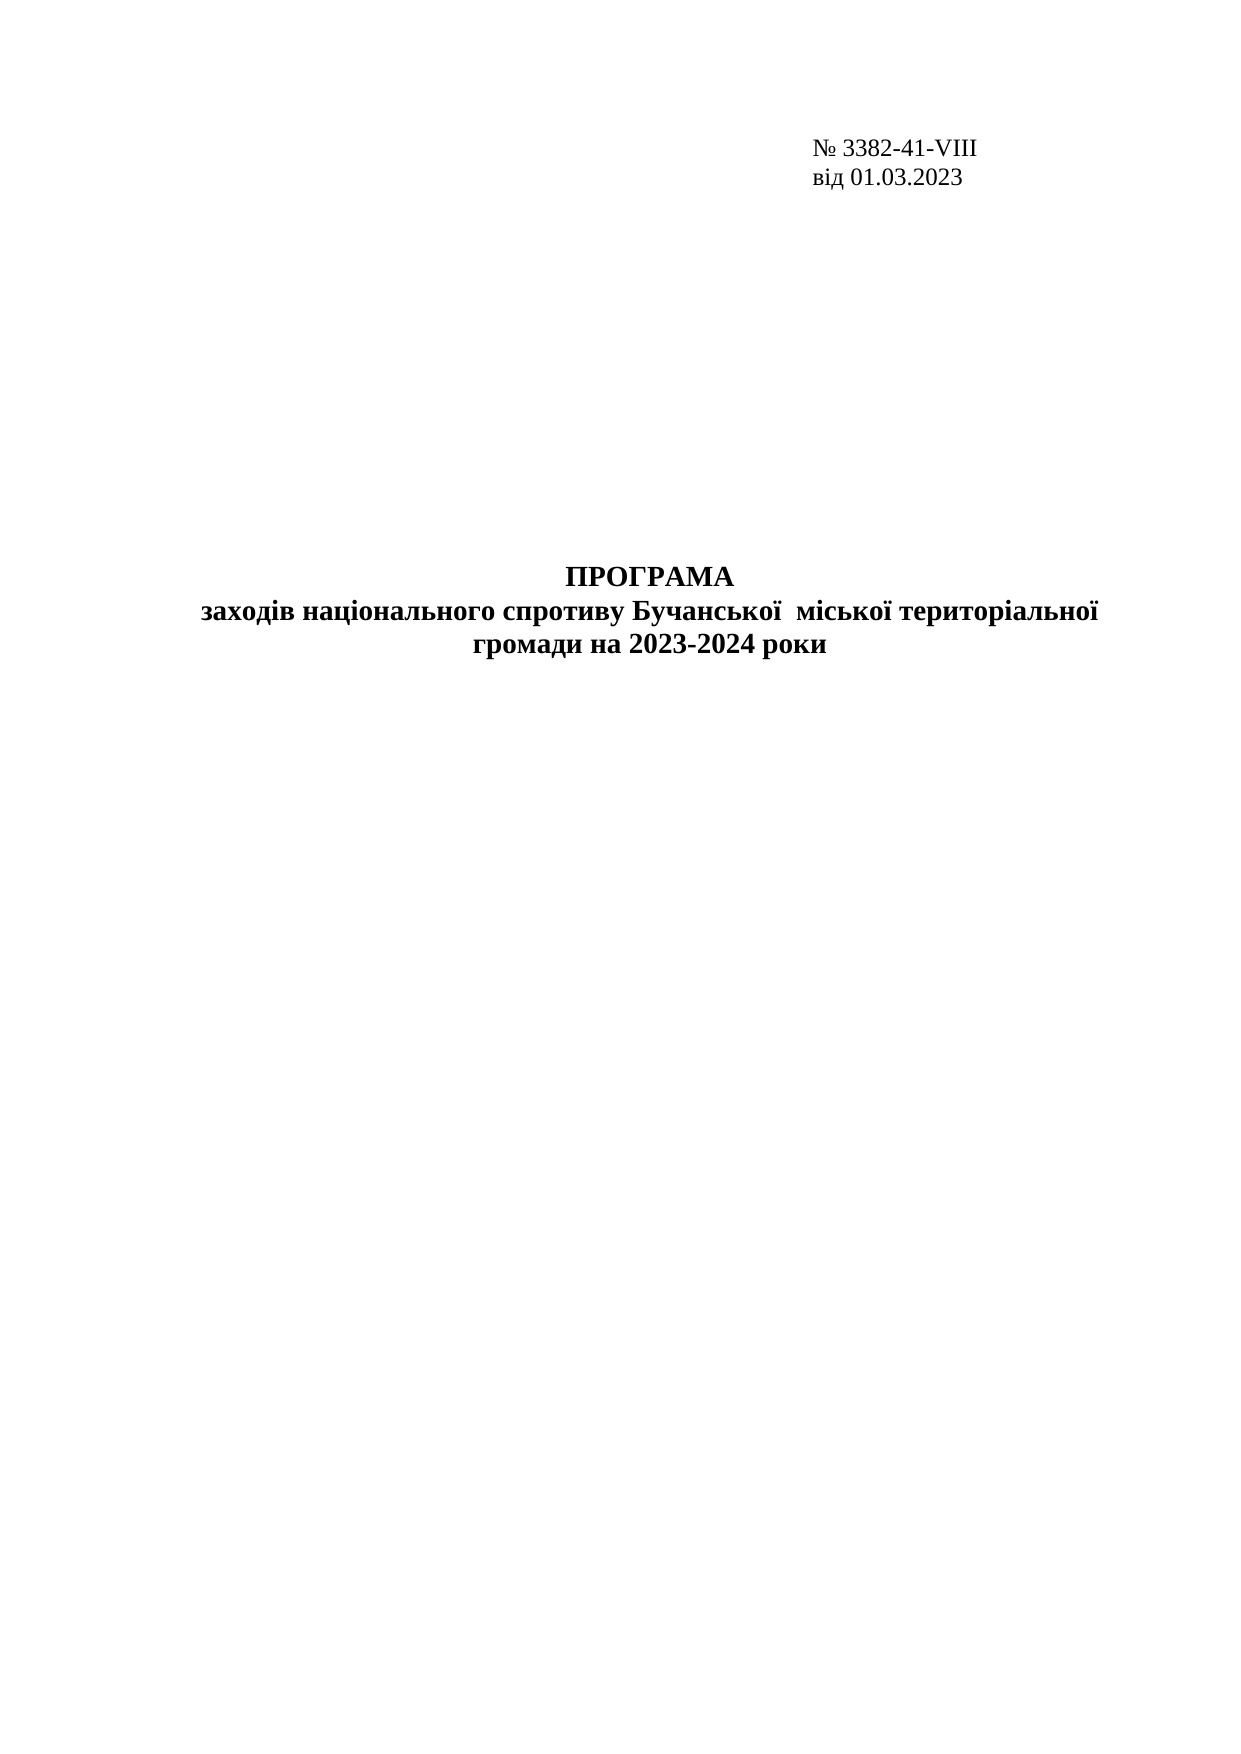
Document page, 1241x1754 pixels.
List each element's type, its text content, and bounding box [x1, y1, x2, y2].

text ПРОГРАМА [148, 559, 1152, 593]
text № 3382-41-VІІІ [148, 133, 1152, 162]
text від 01.03.2023 [148, 162, 1152, 190]
text заходів національного спротиву Бучанської міської територіальної громади на 2023-2024 роки [148, 593, 1152, 660]
